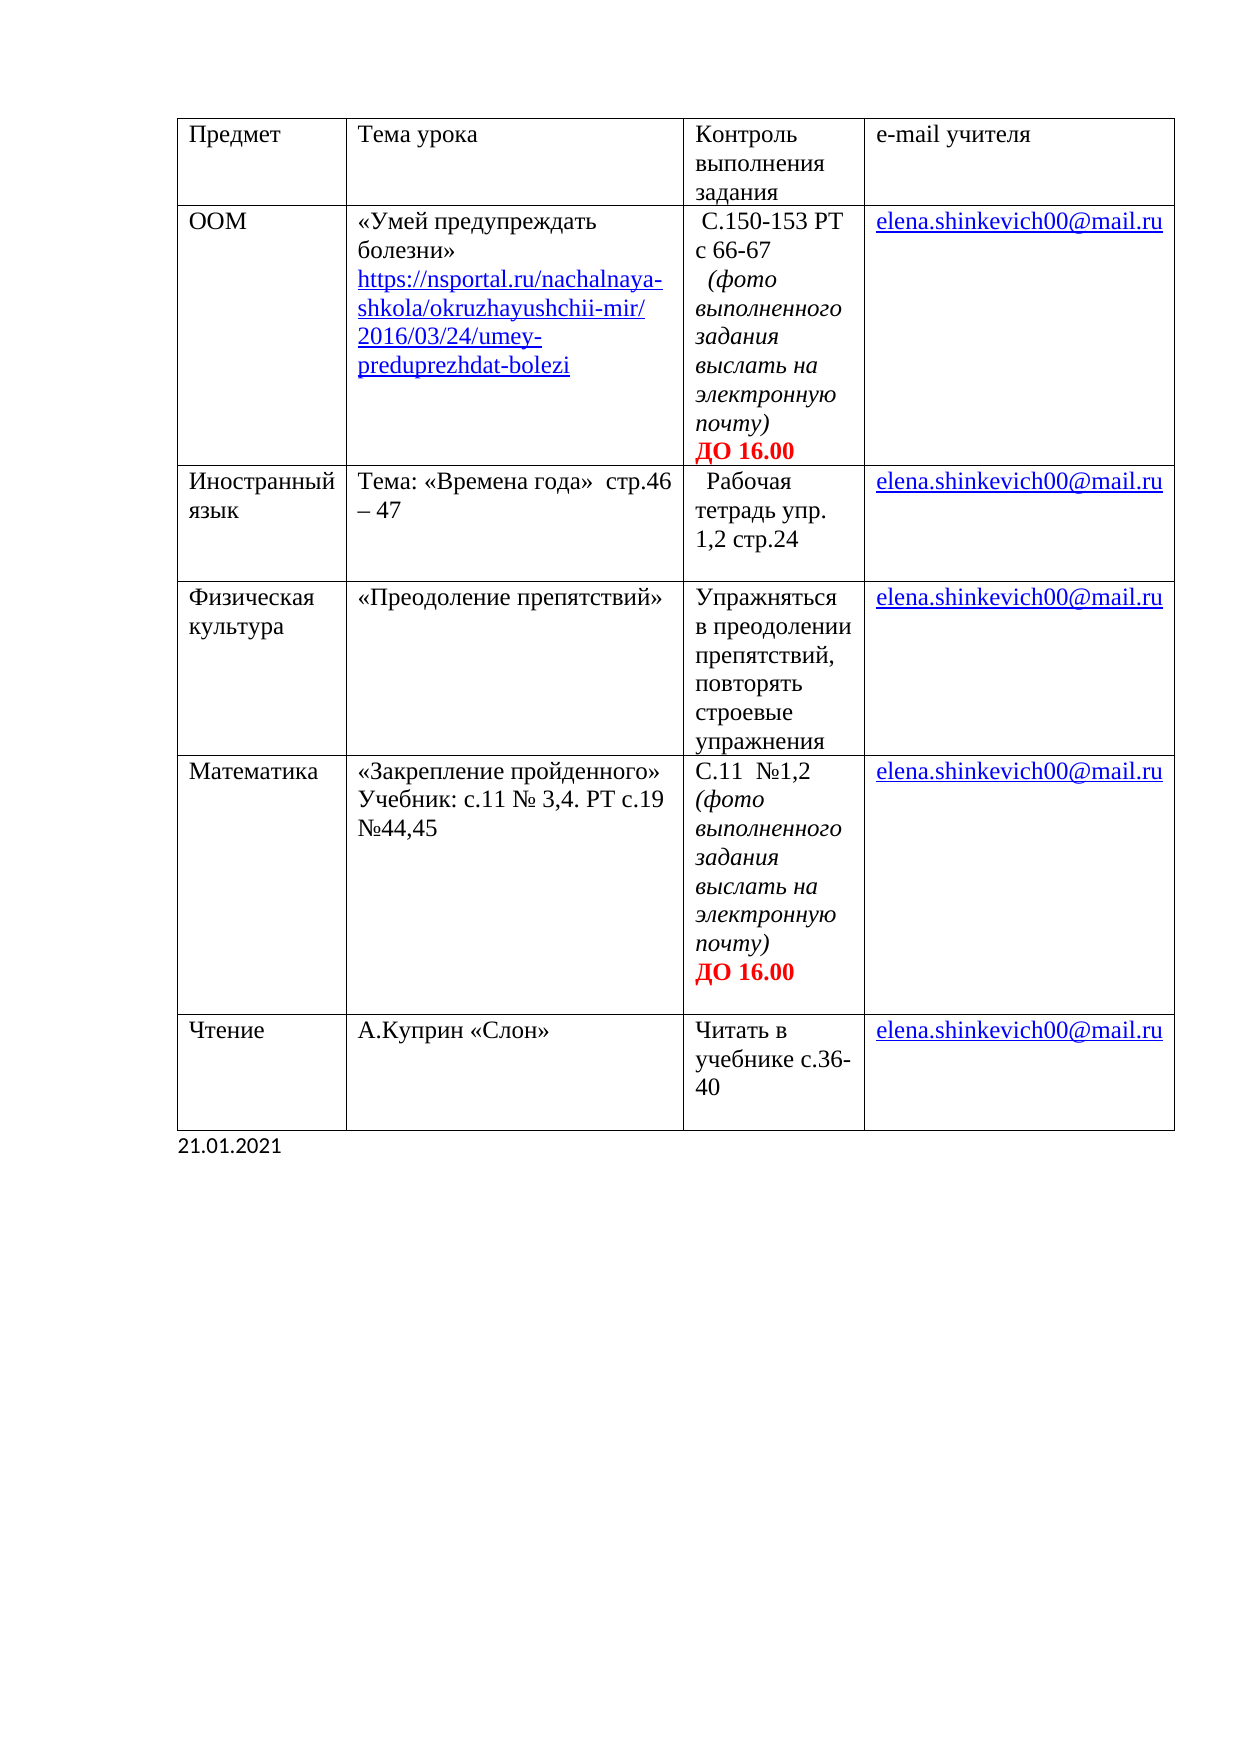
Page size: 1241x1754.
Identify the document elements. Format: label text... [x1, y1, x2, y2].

table_cell Иностранный язык [178, 466, 346, 581]
table_header Контроль выполнения задания [684, 119, 864, 205]
table_cell «Преодоление препятствий» [347, 582, 683, 755]
table_cell elena.shinkevich00@mail.ru [865, 582, 1174, 755]
table_cell Упражняться в преодолении препятствий, повторять строевые упражнения [684, 582, 864, 755]
table_cell elena.shinkevich00@mail.ru [865, 466, 1174, 581]
table_cell Тема: «Времена года» стр.46 – 47 [347, 466, 683, 581]
table_cell Физическая культура [178, 582, 346, 755]
table_cell А.Куприн «Слон» [347, 1015, 683, 1130]
table_cell С.150-153 РТ с 66-67 (фото выполненного задания выслать на электронную почту) ДО 16.00 [684, 206, 864, 465]
table_header e-mail учителя [865, 119, 1174, 205]
table_cell Чтение [178, 1015, 346, 1130]
table_cell С.11 №1,2 (фото выполненного задания выслать на электронную почту) ДО 16.00 [684, 756, 864, 1014]
table_cell Читать в учебнике с.36-40 [684, 1015, 864, 1130]
table_cell Математика [178, 756, 346, 1014]
table_cell ООМ [178, 206, 346, 465]
table_header Тема урока [347, 119, 683, 205]
table_cell elena.shinkevich00@mail.ru [865, 756, 1174, 1014]
table_header Предмет [178, 119, 346, 205]
text 21.01.2021 [177, 1131, 1152, 1159]
table_cell elena.shinkevich00@mail.ru [865, 206, 1174, 465]
table_cell elena.shinkevich00@mail.ru [865, 1015, 1174, 1130]
table_cell Рабочая тетрадь упр. 1,2 стр.24 [684, 466, 864, 581]
table_cell «Закрепление пройденного» Учебник: с.11 № 3,4. РТ с.19 №44,45 [347, 756, 683, 1014]
table_cell «Умей предупреждать болезни» https://nsportal.ru/nachalnaya-shkola/okruzhayushchii-mir/2016/03/24/umey-preduprezhdat-bolezi [347, 206, 683, 465]
